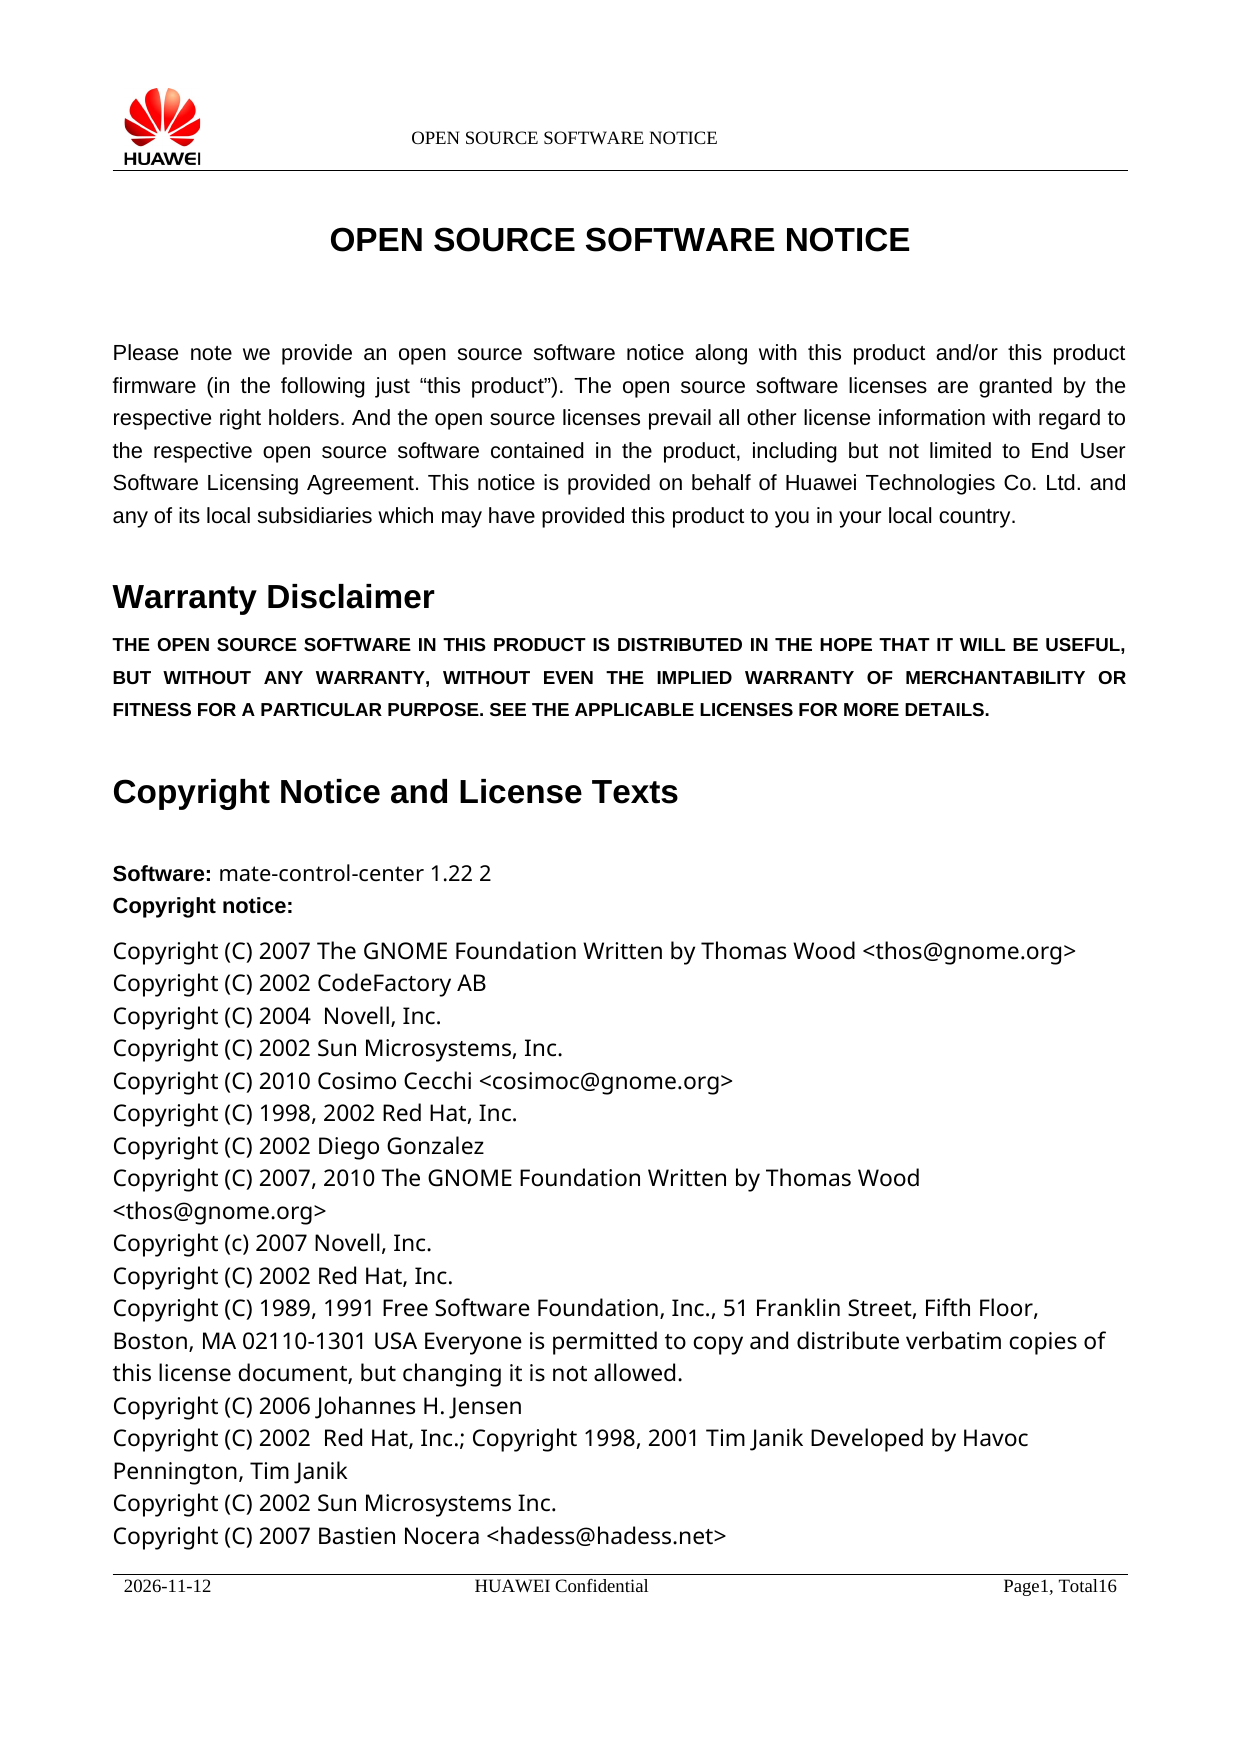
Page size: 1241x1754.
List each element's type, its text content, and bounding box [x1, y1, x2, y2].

text Copyright notice: [112, 889, 1128, 921]
picture [124, 88, 201, 165]
text OPEN SOURCE SOFTWARE NOTICE [112, 206, 1128, 271]
text Please note we provide an open source software notice along with this product and/or this product firmware (in the following just “this product”). The open source software licenses are granted by the respective right holders. And the open source licenses prevail all other license information with regard to the respective open source software contained in the product, including but not limited to End User Software Licensing Agreement. This notice is provided on behalf of Huawei Technologies Co. Ltd. and any of its local subsidiaries which may have provided this product to you in your local country. [112, 336, 1128, 531]
text The open source software in this product is distributed in the hope that it will be useful, but WITHOUT ANY WARRANTY, without even the implied warranty of MERCHANTABILITY or FITNESS FOR A PARTICULAR PURPOSE. See the applicable licenses for more details. [112, 629, 1128, 726]
text Warranty Disclaimer [112, 564, 1128, 629]
title Software: mate-control-center 1.22 2 [112, 856, 1128, 889]
text Copyright Notice and License Texts [112, 759, 1128, 824]
